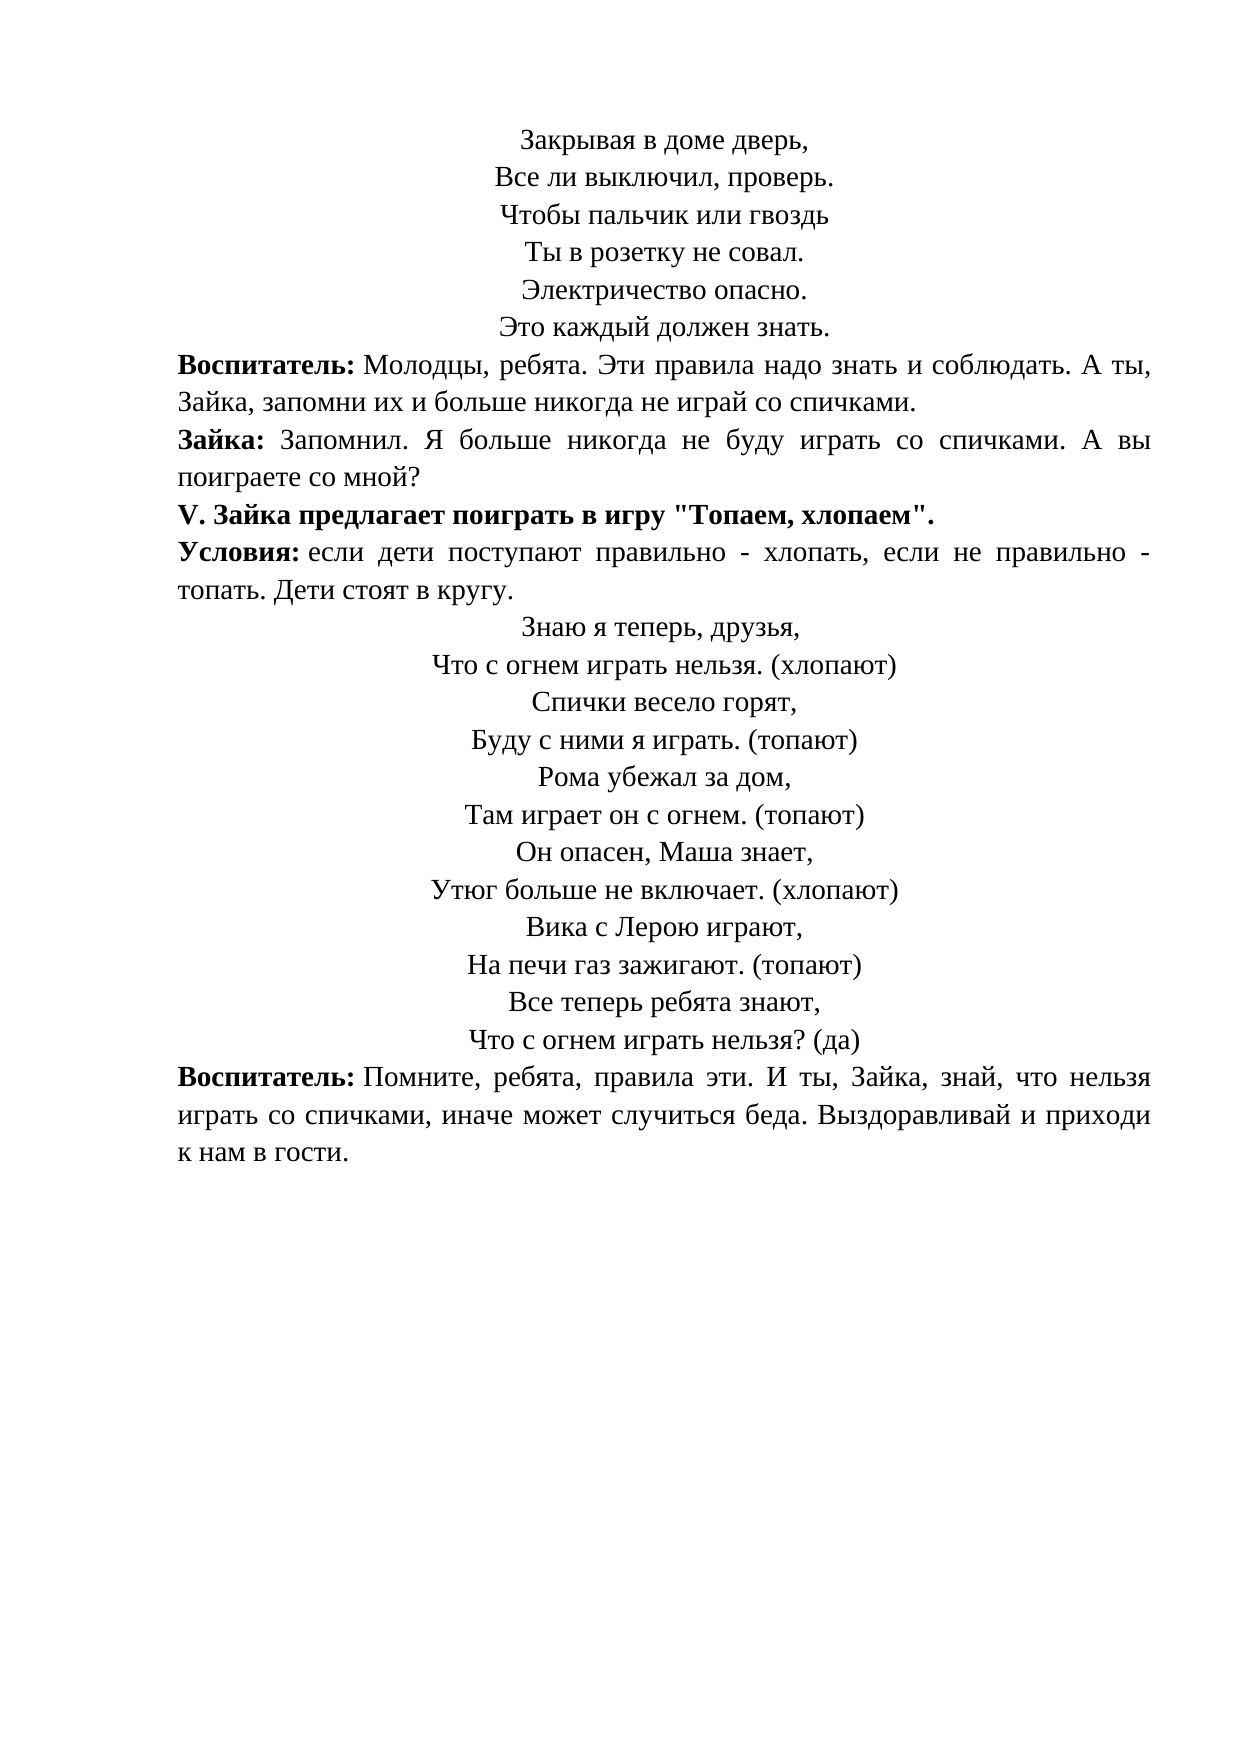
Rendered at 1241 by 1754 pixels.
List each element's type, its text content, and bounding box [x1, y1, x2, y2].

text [177, 118, 1152, 193]
text Воспитатель: Молодцы, ребята. Эти правила надо знать и соблюдать. А ты, Зайка, запомни их и больше никогда не играй со спичками. [177, 343, 1152, 418]
text Чтобы пальчик или гвоздь Ты в розетку не совал. Электричество опасно. Это каждый должен знать. [177, 193, 1152, 343]
text Условия: если дети поступают правильно - хлопать, если не правильно - топать. Дети стоят в кругу. [177, 531, 1152, 606]
text Зайка: Запомнил. Я больше никогда не буду играть со спичками. А вы поиграете со мной? [177, 418, 1152, 493]
text V. Зайка предлагает поиграть в игру "Топаем, хлопаем". [177, 493, 1152, 531]
text Воспитатель: Помните, ребята, правила эти. И ты, Зайка, знай, что нельзя играть со спичками, иначе может случиться беда. Выздоравливай и приходи к нам в гости. [177, 1056, 1152, 1168]
text Знаю я теперь, друзья, Что с огнем играть нельзя. (хлопают) Спички весело горят, Буду с ними я играть. (топают) Рома убежал за дом, Там играет он с огнем. (топают) Он опасен, Маша знает, Утюг больше не включает. (хлопают) Вика с Лерою играют, На печи газ зажигают. (топают) Все теперь ребята знают, Что с огнем играть нельзя? (да) [177, 606, 1152, 1056]
